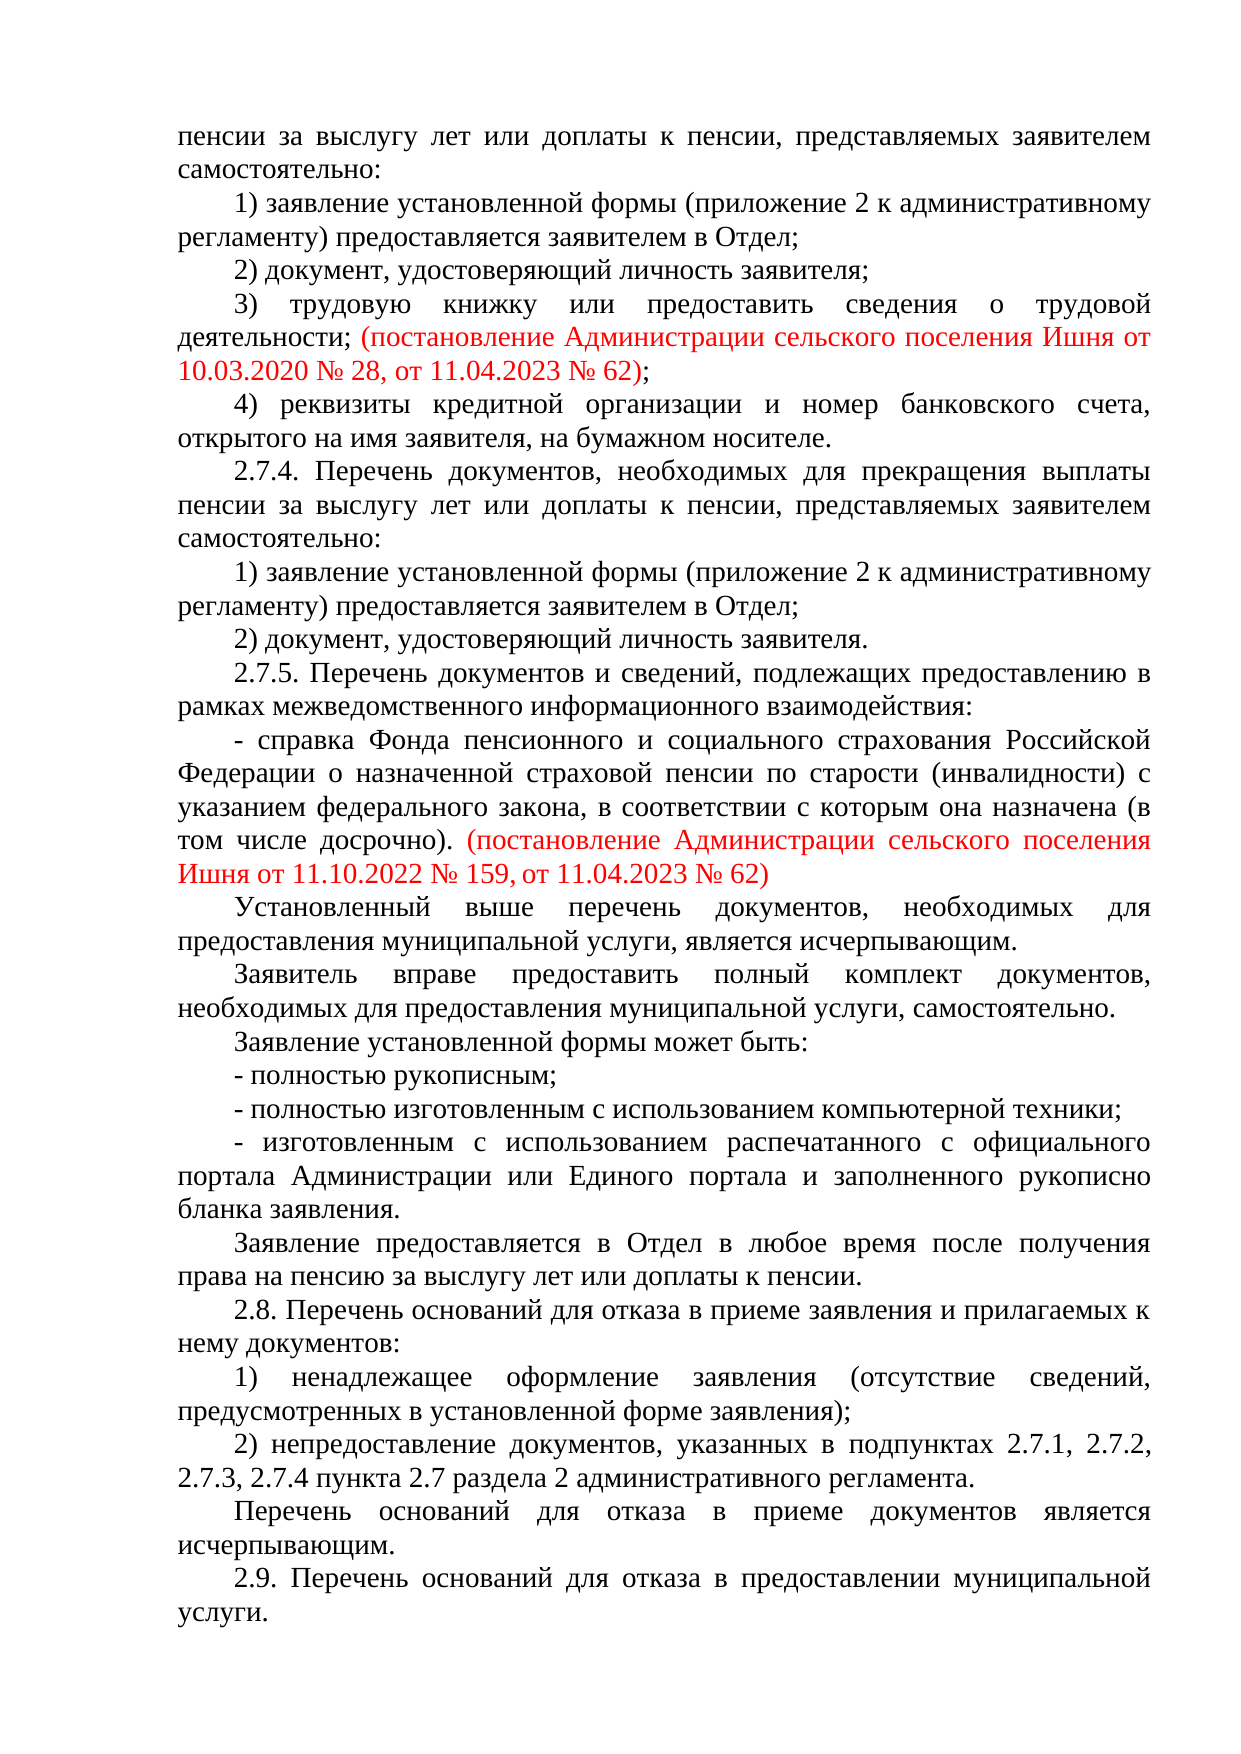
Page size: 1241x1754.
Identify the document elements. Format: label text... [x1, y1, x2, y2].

text Перечень оснований для отказа в приеме документов является исчерпывающим. [177, 1493, 1152, 1560]
text - полностью рукописным; [177, 1057, 1152, 1091]
text 2.7.5. Перечень документов и сведений, подлежащих предоставлению в рамках межведомственного информационного взаимодействия: [177, 655, 1152, 722]
text - справка Фонда пенсионного и социального страхования Российской Федерации о назначенной страховой пенсии по старости (инвалидности) с указанием федерального закона, в соответствии с которым она назначена (в том числе досрочно). (постановление Администрации сельского поселения Ишня от 11.10.2022 № 159, от 11.04.2023 № 62) [177, 722, 1152, 889]
text 2) документ, удостоверяющий личность заявителя; [177, 252, 1152, 286]
text Заявление предоставляется в Отдел в любое время после получения права на пенсию за выслугу лет или доплаты к пенсии. [177, 1225, 1152, 1292]
text 2.8. Перечень оснований для отказа в приеме заявления и прилагаемых к нему документов: [177, 1292, 1152, 1359]
text 3) трудовую книжку или предоставить сведения о трудовой деятельности; (постановление Администрации сельского поселения Ишня от 10.03.2020 № 28, от 11.04.2023 № 62); [177, 286, 1152, 386]
text 2) непредоставление документов, указанных в подпунктах 2.7.1, 2.7.2, 2.7.3, 2.7.4 пункта 2.7 раздела 2 административного регламента. [177, 1426, 1152, 1493]
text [177, 118, 1152, 185]
text 2.7.4. Перечень документов, необходимых для прекращения выплаты пенсии за выслугу лет или доплаты к пенсии, представляемых заявителем самостоятельно: [177, 453, 1152, 554]
text 1) заявление установленной формы (приложение 2 к административному регламенту) предоставляется заявителем в Отдел; [177, 554, 1152, 621]
text Заявление установленной формы может быть: [177, 1024, 1152, 1057]
text Установленный выше перечень документов, необходимых для предоставления муниципальной услуги, является исчерпывающим. [177, 889, 1152, 957]
text 4) реквизиты кредитной организации и номер банковского счета, открытого на имя заявителя, на бумажном носителе. [177, 386, 1152, 453]
text 2) документ, удостоверяющий личность заявителя. [177, 621, 1152, 655]
text 1) заявление установленной формы (приложение 2 к административному регламенту) предоставляется заявителем в Отдел; [177, 185, 1152, 252]
text 1) ненадлежащее оформление заявления (отсутствие сведений, предусмотренных в установленной форме заявления); [177, 1359, 1152, 1426]
text - полностью изготовленным с использованием компьютерной техники; [177, 1091, 1152, 1124]
text Заявитель вправе предоставить полный комплект документов, необходимых для предоставления муниципальной услуги, самостоятельно. [177, 957, 1152, 1024]
text 2.9. Перечень оснований для отказа в предоставлении муниципальной услуги. [177, 1560, 1152, 1627]
text - изготовленным с использованием распечатанного с официального портала Администрации или Единого портала и заполненного рукописно бланка заявления. [177, 1124, 1152, 1225]
